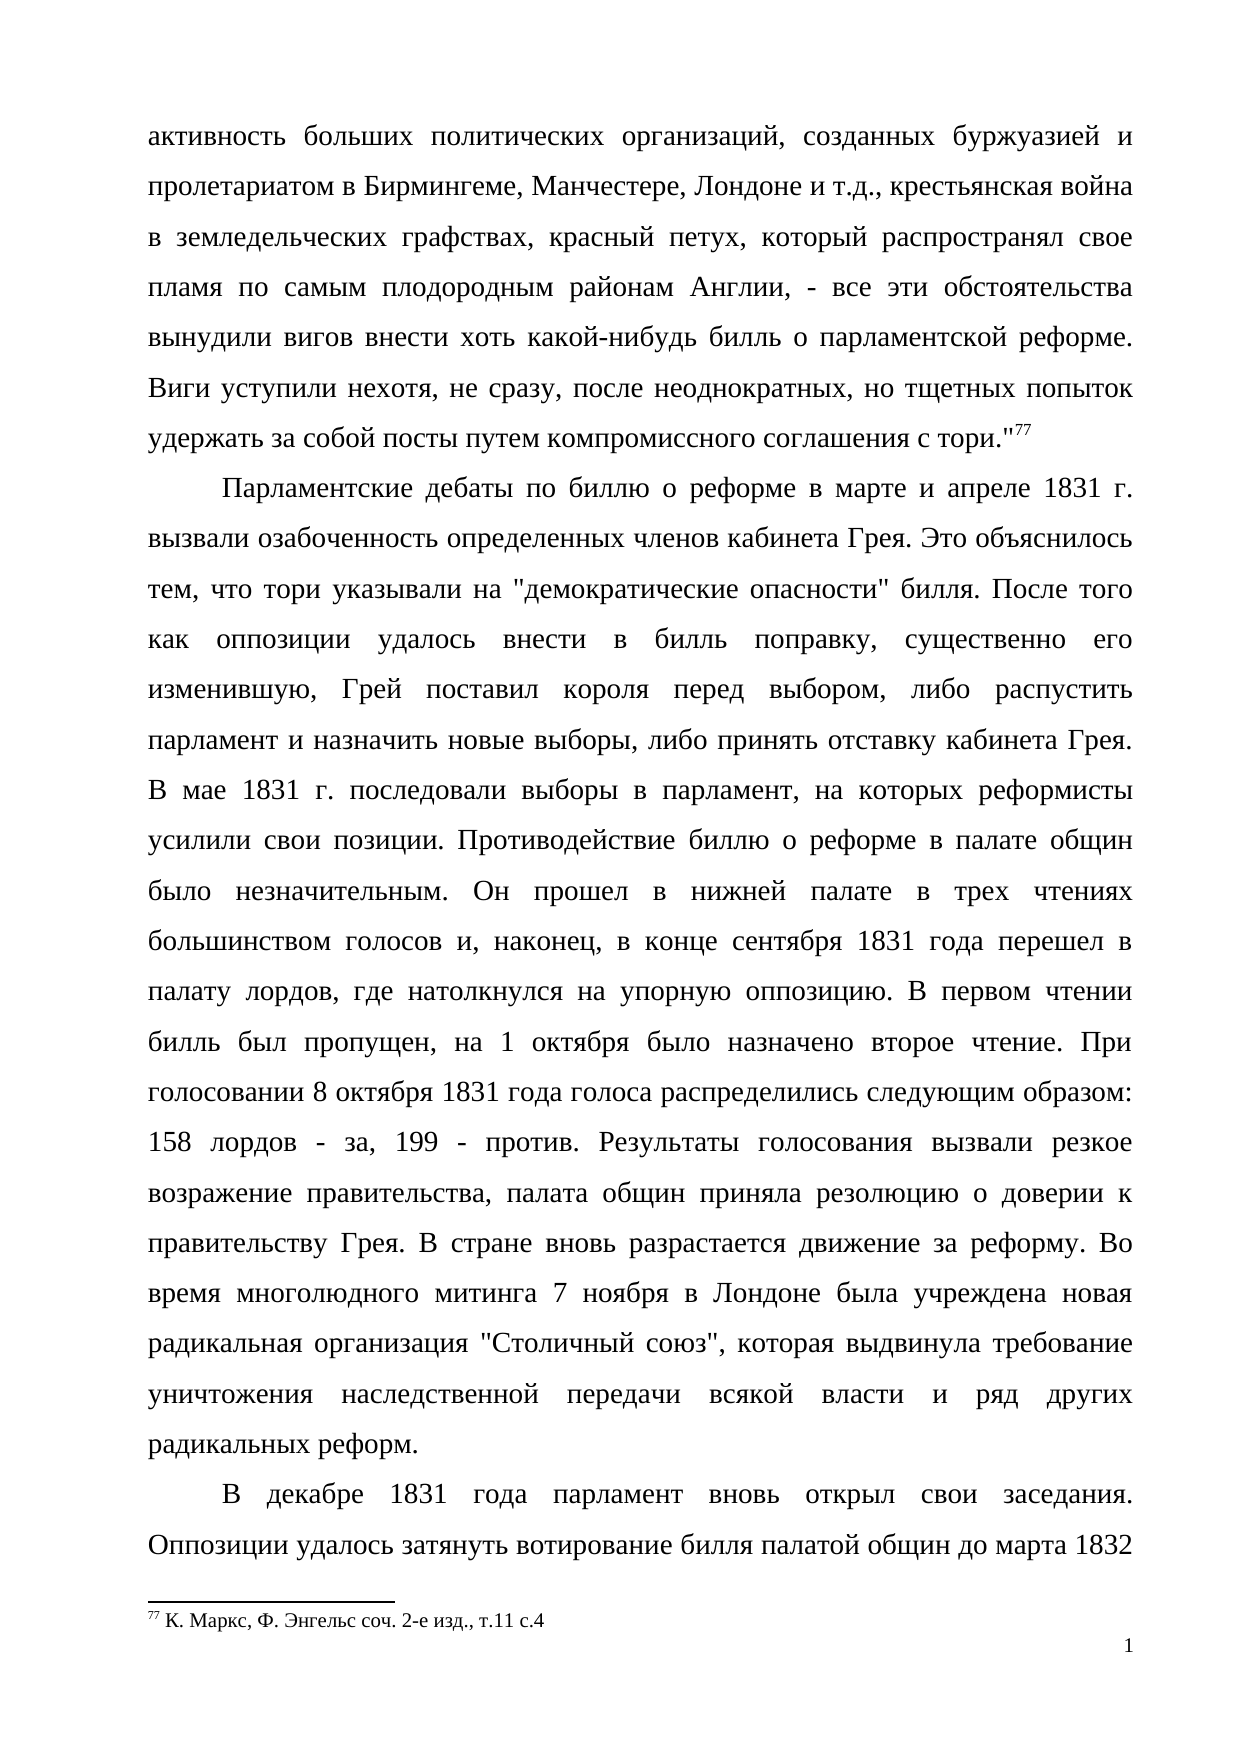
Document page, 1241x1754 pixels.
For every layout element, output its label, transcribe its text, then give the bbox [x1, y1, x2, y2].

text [148, 118, 1134, 453]
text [148, 1477, 1134, 1560]
text Парламентские дебаты по биллю о реформе в марте и апреле 1831 г. вызвали озабоченность определенных членов кабинета Грея. Это объяснилось тем, что тори указывали на "демократические опасности" билля. После того как оппозиции удалось внести в билль поправку, существенно его изменившую, Грей поставил короля перед выбором, либо распустить парламент и назначить новые выборы, либо принять отставку кабинета Грея. В мае 1831 г. последовали выборы в парламент, на которых реформисты усилили свои позиции. Противодействие биллю о реформе в палате общин было незначительным. Он прошел в нижней палате в трех чтениях большинством голосов и, наконец, в конце сентября 1831 года перешел в палату лордов, где натолкнулся на упорную оппозицию. В первом чтении билль был пропущен, на 1 октября было назначено второе чтение. При голосовании 8 октября 1831 года голоса распределились следующим образом: 158 лордов - за, 199 - против. Результаты голосования вызвали резкое возражение правительства, палата общин приняла резолюцию о доверии к правительству Грея. В стране вновь разрастается движение за реформу. Во время многолюдного митинга 7 ноября в Лондоне была учреждена новая радикальная организация "Столичный союз", которая выдвинула требование уничтожения наследственной передачи всякой власти и ряд других радикальных реформ. [148, 470, 1134, 1460]
